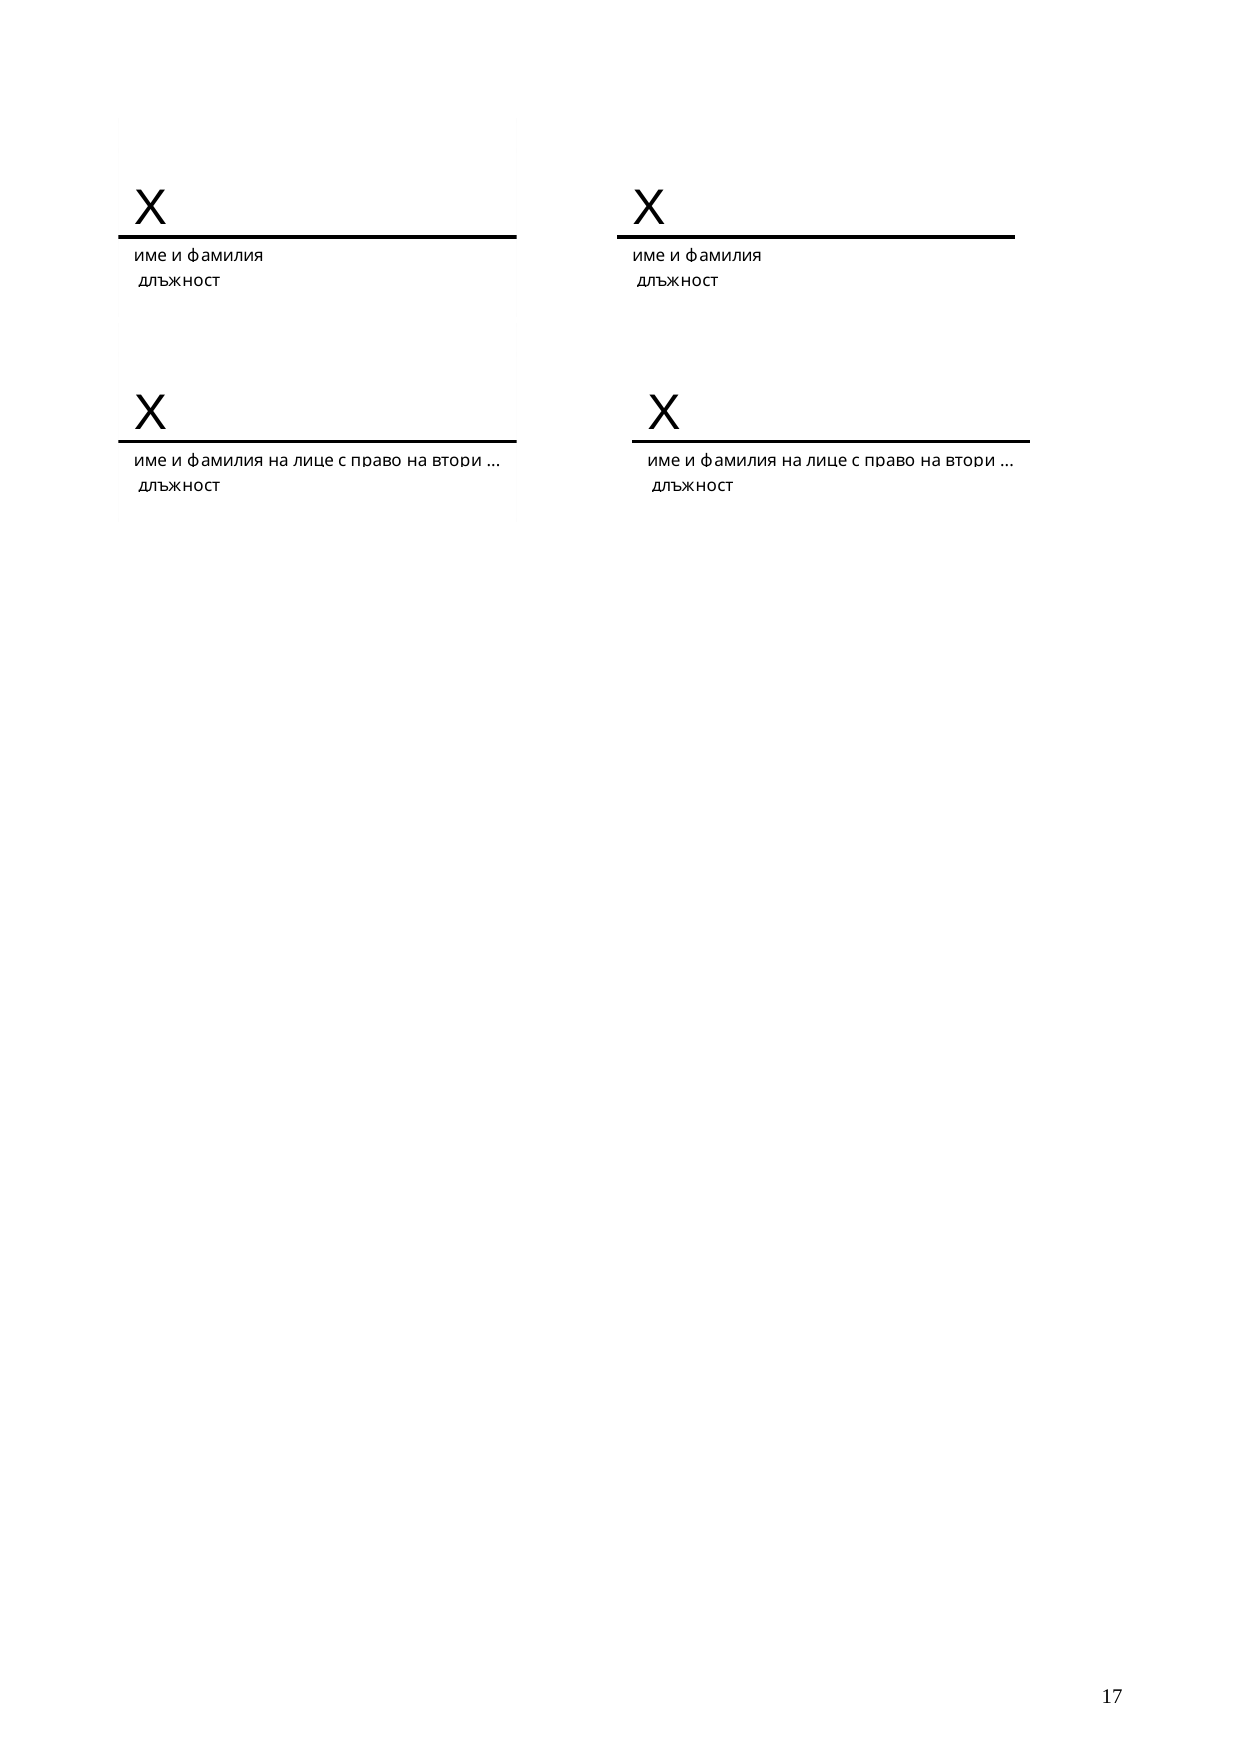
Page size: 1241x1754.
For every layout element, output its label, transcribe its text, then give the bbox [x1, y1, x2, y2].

table_header За БЕНЕФИЦИЕНТА: … [587, 118, 1056, 527]
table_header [107, 118, 587, 527]
